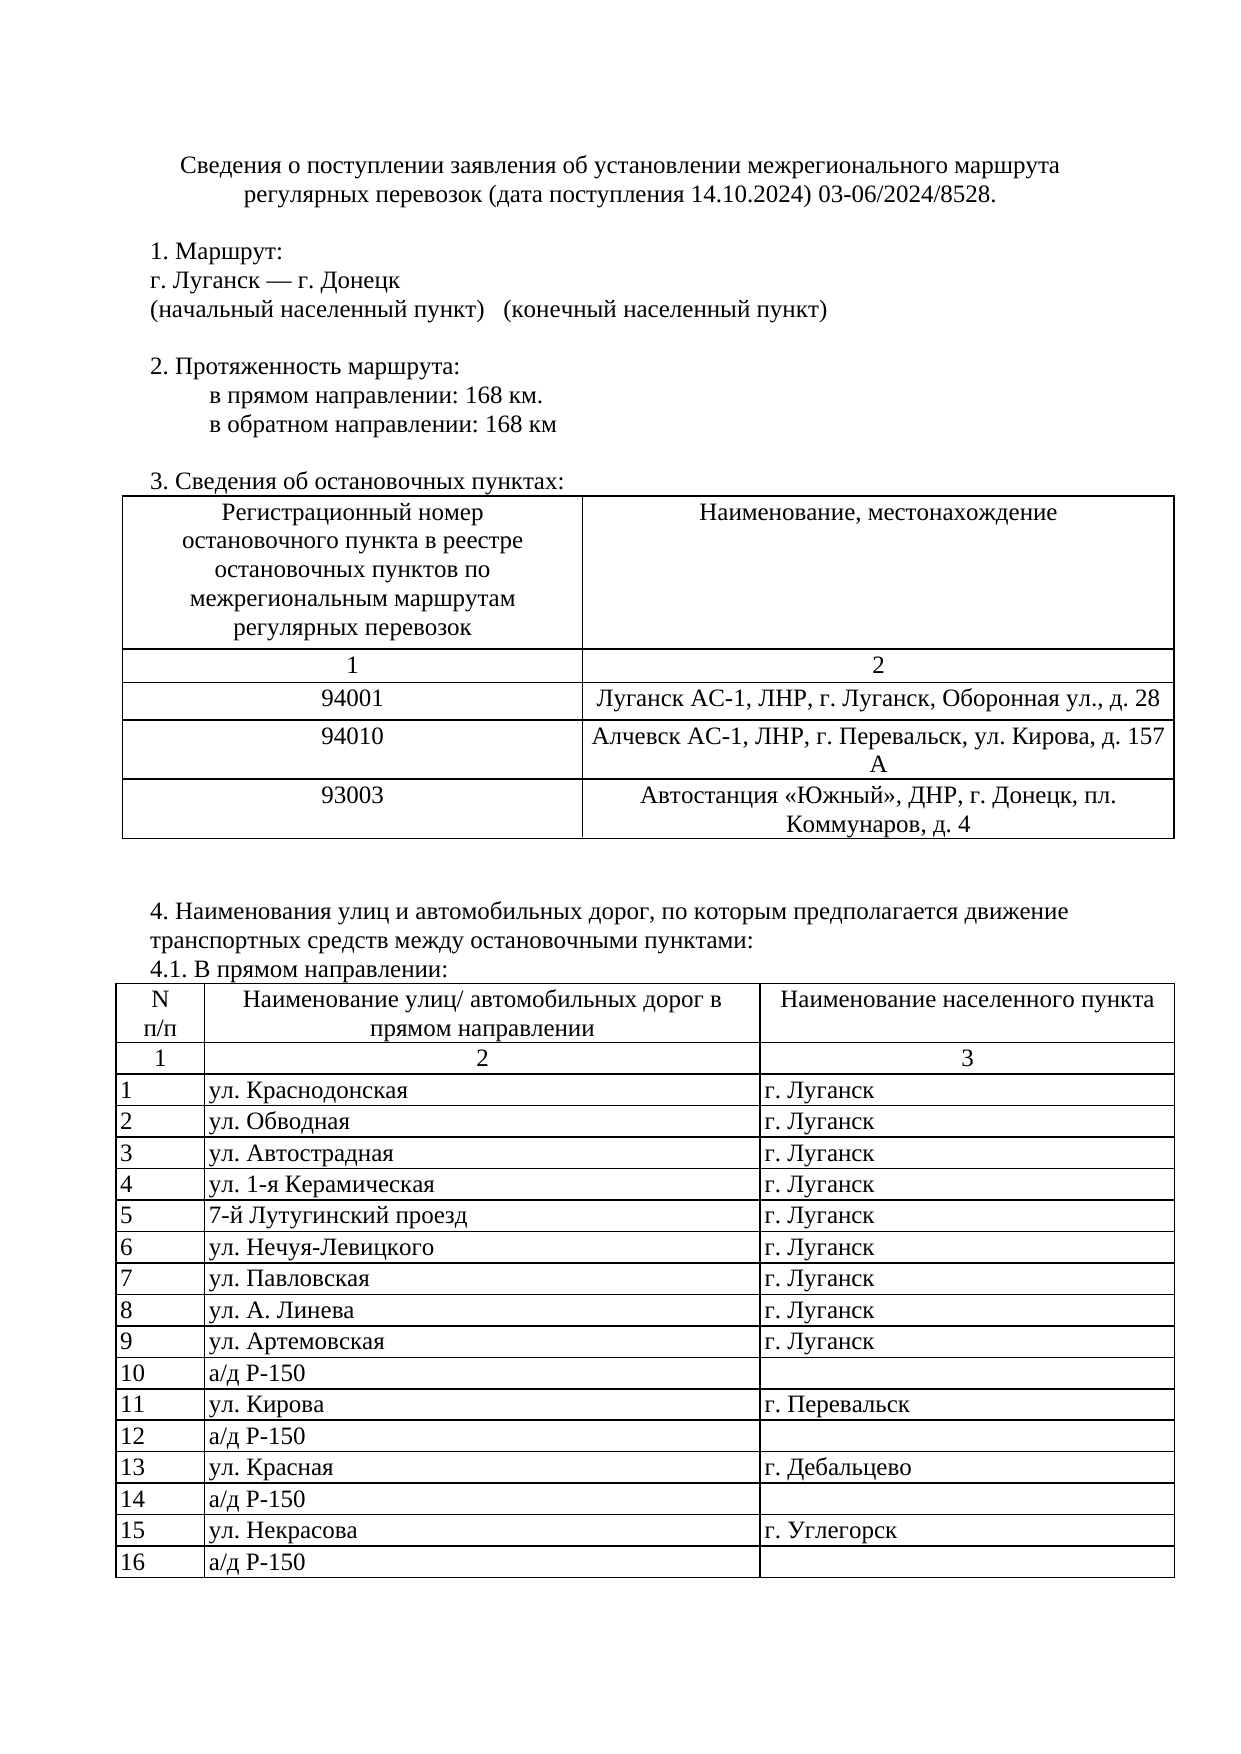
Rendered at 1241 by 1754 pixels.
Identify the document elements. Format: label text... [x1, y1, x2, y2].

table_cell 8 [117, 1295, 204, 1325]
table_cell [761, 1547, 1174, 1577]
table_cell г. Луганск [761, 1075, 1174, 1105]
table_header Регистрационный номер остановочного пункта в реестре остановочных пунктов по межрегиональным маршрутам регулярных перевозок [123, 497, 582, 648]
table_cell ул. А. Линева [205, 1295, 759, 1325]
table_cell ул. Автострадная [205, 1138, 759, 1168]
table_cell ул. Краснодонская [205, 1075, 759, 1105]
text Сведения о поступлении заявления об установлении межрегионального маршрута регулярных перевозок (дата поступления 14.10.2024) 03-06/2024/8528. [150, 150, 1090, 207]
text 4. Наименования улиц и автомобильных дорог, по которым предполагается движение транспортных средств между остановочными пунктами: [150, 896, 1090, 954]
table_cell 15 [117, 1515, 204, 1545]
table_cell ул. Красная [205, 1452, 759, 1482]
text (начальный населенный пункт) (конечный населенный пункт) [150, 294, 1090, 322]
table_cell а/д Р-150 [205, 1358, 759, 1388]
table_cell 6 [117, 1232, 204, 1262]
table_header N п/п [117, 984, 204, 1042]
text в прямом направлении: 168 км. [150, 380, 1090, 409]
table_cell г. Луганск [761, 1106, 1174, 1136]
table_cell 94010 [123, 721, 582, 778]
table_cell а/д Р-150 [205, 1547, 759, 1577]
table_cell г. Луганск [761, 1264, 1174, 1293]
text 1. Маршрут: [150, 236, 1090, 265]
table_cell 7 [117, 1264, 204, 1293]
table_cell 14 [117, 1484, 204, 1514]
table_cell 13 [117, 1452, 204, 1482]
text 3. Сведения об остановочных пунктах: [150, 466, 1090, 495]
text 2. Протяженность маршрута: [150, 351, 1090, 380]
table_cell 1 [123, 650, 582, 681]
text г. Луганск — г. Донецк [150, 265, 1090, 294]
table_cell [761, 1358, 1174, 1388]
table_cell 12 [117, 1421, 204, 1451]
table_cell 7-й Лутугинский проезд [205, 1201, 759, 1231]
table_cell ул. Обводная [205, 1106, 759, 1136]
table_cell 2 [205, 1043, 759, 1073]
table_cell ул. Павловская [205, 1264, 759, 1293]
table_cell г. Перевальск [761, 1390, 1174, 1419]
table_cell 93003 [123, 780, 582, 837]
table_cell ул. 1-я Керамическая [205, 1169, 759, 1199]
table_cell 2 [117, 1106, 204, 1136]
table_cell 3 [117, 1138, 204, 1168]
table_cell г. Углегорск [761, 1515, 1174, 1545]
table_cell [761, 1484, 1174, 1514]
table_header Наименование, местонахождение [583, 497, 1173, 648]
table_cell 5 [117, 1201, 204, 1231]
table_cell а/д Р-150 [205, 1484, 759, 1514]
table_cell 9 [117, 1327, 204, 1356]
table_cell г. Луганск [761, 1232, 1174, 1262]
table_header Наименование улиц/ автомобильных дорог в прямом направлении [205, 984, 759, 1042]
table_cell ул. Артемовская [205, 1327, 759, 1356]
table_cell 4 [117, 1169, 204, 1199]
table_cell ул. Нечуя-Левицкого [205, 1232, 759, 1262]
table_cell ул. Кирова [205, 1390, 759, 1419]
text в обратном направлении: 168 км [150, 409, 1090, 437]
table_cell 1 [117, 1075, 204, 1105]
table_cell Луганск АС-1, ЛНР, г. Луганск, Оборонная ул., д. 28 [583, 683, 1173, 719]
table_header Наименование населенного пункта [761, 984, 1174, 1042]
table_cell а/д Р-150 [205, 1421, 759, 1451]
table_cell Автостанция «Южный», ДНР, г. Донецк, пл. Коммунаров, д. 4 [583, 780, 1173, 837]
table_cell 16 [117, 1547, 204, 1577]
table_cell Алчевск АС-1, ЛНР, г. Перевальск, ул. Кирова, д. 157 А [583, 721, 1173, 778]
table_cell ул. Некрасова [205, 1515, 759, 1545]
text 4.1. В прямом направлении: [150, 954, 1090, 983]
table_cell г. Луганск [761, 1169, 1174, 1199]
table_cell г. Дебальцево [761, 1452, 1174, 1482]
table_cell г. Луганск [761, 1295, 1174, 1325]
table_cell г. Луганск [761, 1138, 1174, 1168]
table_cell 94001 [123, 683, 582, 719]
table_cell г. Луганск [761, 1201, 1174, 1231]
table_cell 11 [117, 1390, 204, 1419]
table_cell г. Луганск [761, 1327, 1174, 1356]
table_cell 3 [761, 1043, 1174, 1073]
table_cell 2 [583, 650, 1173, 681]
table_cell [761, 1421, 1174, 1451]
table_cell 10 [117, 1358, 204, 1388]
table_cell 1 [117, 1043, 204, 1073]
